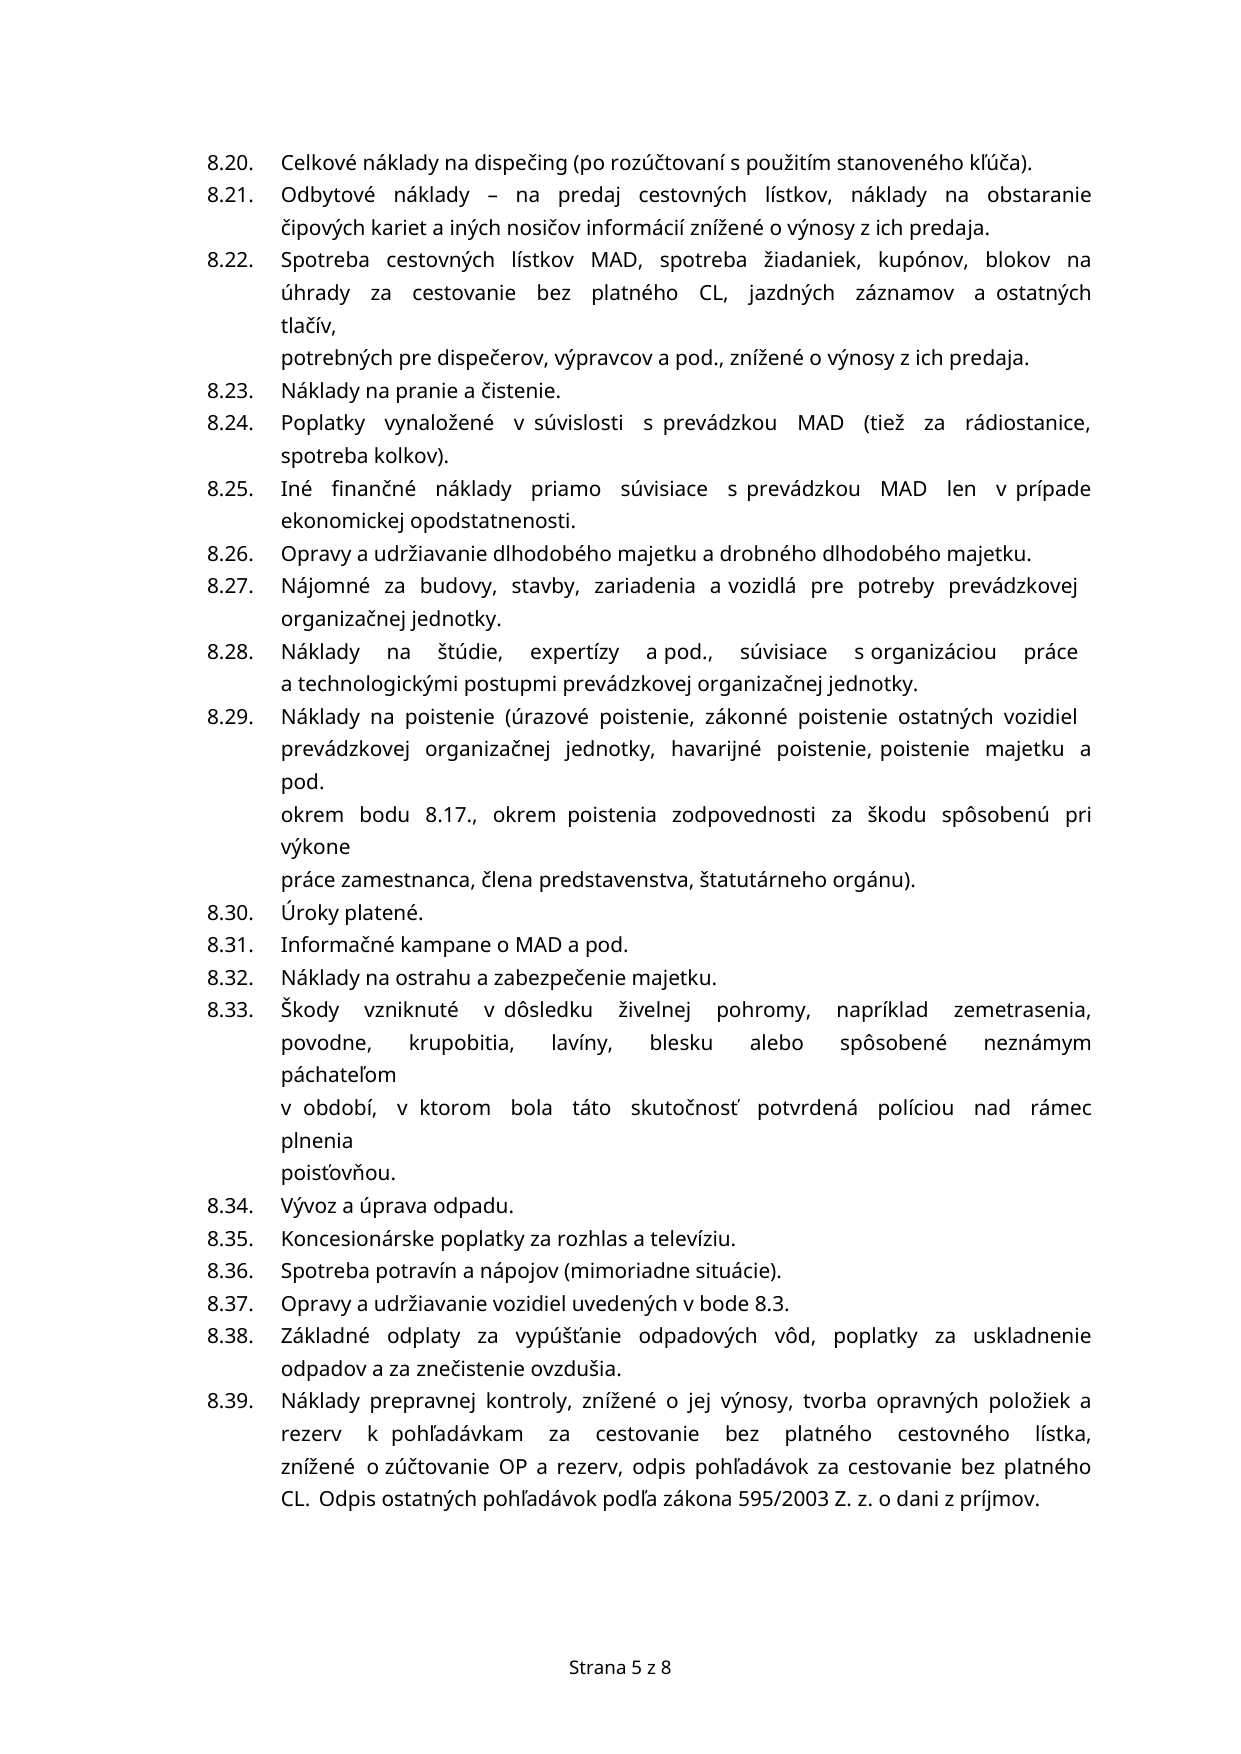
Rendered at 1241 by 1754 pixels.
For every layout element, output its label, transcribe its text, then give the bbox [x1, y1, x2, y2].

list Iné finančné náklady priamo súvisiace s prevádzkou MAD len v prípade ekonomickej opodstatnenosti. [207, 474, 1092, 535]
list Opravy a udržiavanie dlhodobého majetku a drobného dlhodobého majetku. [207, 539, 1092, 567]
list Náklady prepravnej kontroly, znížené o jej výnosy, tvorba opravných položiek a rezerv k pohľadávkam za cestovanie bez platného cestovného lístka, znížené o zúčtovanie OP a rezerv, odpis pohľadávok za cestovanie bez platného CL. Odpis ostatných pohľadávok podľa zákona 595/2003 Z. z. o dani z príjmov. [207, 1387, 1092, 1513]
list Vývoz a úprava odpadu. [207, 1191, 1092, 1219]
list Koncesionárske poplatky za rozhlas a televíziu. [207, 1224, 1092, 1252]
list Celkové náklady na dispečing (po rozúčtovaní s použitím stanoveného kľúča). [207, 148, 1092, 176]
list Náklady na štúdie, expertízy a pod., súvisiace s organizáciou práce a technologickými postupmi prevádzkovej organizačnej jednotky. [207, 637, 1092, 698]
list Spotreba potravín a nápojov (mimoriadne situácie). [207, 1256, 1092, 1285]
list Náklady na ostrahu a zabezpečenie majetku. [207, 963, 1092, 991]
list Poplatky vynaložené v súvislosti s prevádzkou MAD (tiež za rádiostanice, spotreba kolkov). [207, 408, 1092, 469]
list Opravy a udržiavanie vozidiel uvedených v bode 8.3. [207, 1289, 1092, 1317]
list Informačné kampane o MAD a pod. [207, 930, 1092, 959]
list Náklady na poistenie (úrazové poistenie, zákonné poistenie ostatných vozidiel prevádzkovej organizačnej jednotky, havarijné poistenie, poistenie majetku a pod. okrem bodu 8.17., okrem poistenia zodpovednosti za škodu spôsobenú pri výkone práce zamestnanca, člena predstavenstva, štatutárneho orgánu). [207, 702, 1092, 893]
list Škody vzniknuté v dôsledku živelnej pohromy, napríklad zemetrasenia, povodne, krupobitia, lavíny, blesku alebo spôsobené neznámym páchateľom v období, v ktorom bola táto skutočnosť potvrdená políciou nad rámec plnenia poisťovňou. [207, 995, 1092, 1187]
list Základné odplaty za vypúšťanie odpadových vôd, poplatky za uskladnenie odpadov a za znečistenie ovzdušia. [207, 1321, 1092, 1382]
list Nájomné za budovy, stavby, zariadenia a vozidlá pre potreby prevádzkovej organizačnej jednotky. [207, 572, 1092, 633]
list Úroky platené. [207, 898, 1092, 926]
list Spotreba cestovných lístkov MAD, spotreba žiadaniek, kupónov, blokov na úhrady za cestovanie bez platného CL, jazdných záznamov a ostatných tlačív, potrebných pre dispečerov, výpravcov a pod., znížené o výnosy z ich predaja. [207, 246, 1092, 372]
list Náklady na pranie a čistenie. [207, 376, 1092, 404]
list Odbytové náklady – na predaj cestovných lístkov, náklady na obstaranie čipových kariet a iných nosičov informácií znížené o výnosy z ich predaja. [207, 180, 1092, 241]
